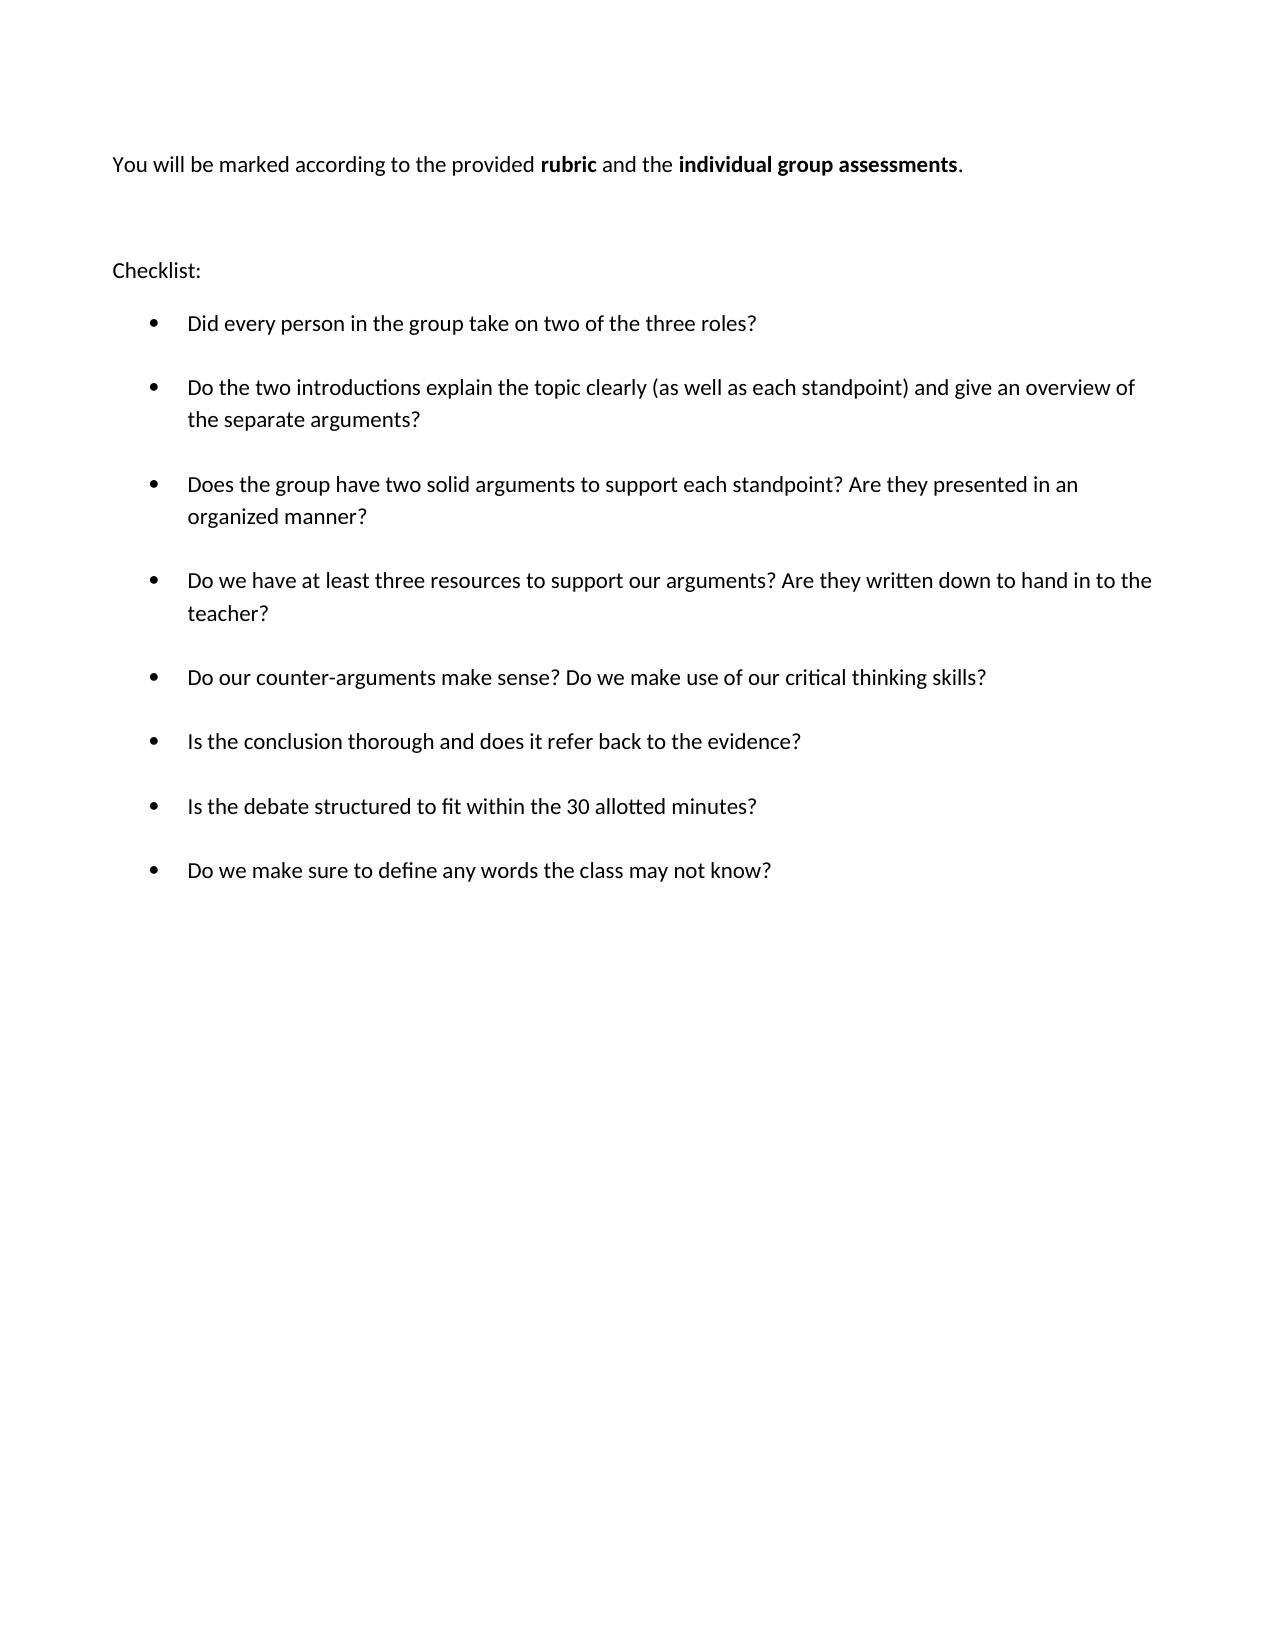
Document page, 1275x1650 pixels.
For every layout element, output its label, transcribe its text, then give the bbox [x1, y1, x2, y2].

list Is the debate structured to fit within the 30 allotted minutes? [150, 792, 1162, 820]
list Did every person in the group take on two of the three roles? [150, 309, 1162, 337]
list Do the two introductions explain the topic clearly (as well as each standpoint) and give an overview of the separate arguments? [150, 373, 1162, 434]
text Checklist: [112, 256, 1162, 284]
text You will be marked according to the provided rubric and the individual group assessments. [112, 150, 1162, 178]
list Do we make sure to define any words the class may not know? [150, 856, 1162, 884]
list Do we have at least three resources to support our arguments? Are they written down to hand in to the teacher? [150, 567, 1162, 627]
list Does the group have two solid arguments to support each standpoint? Are they presented in an organized manner? [150, 470, 1162, 530]
list Do our counter-arguments make sense? Do we make use of our critical thinking skills? [150, 663, 1162, 691]
list Is the conclusion thorough and does it refer back to the evidence? [150, 727, 1162, 756]
